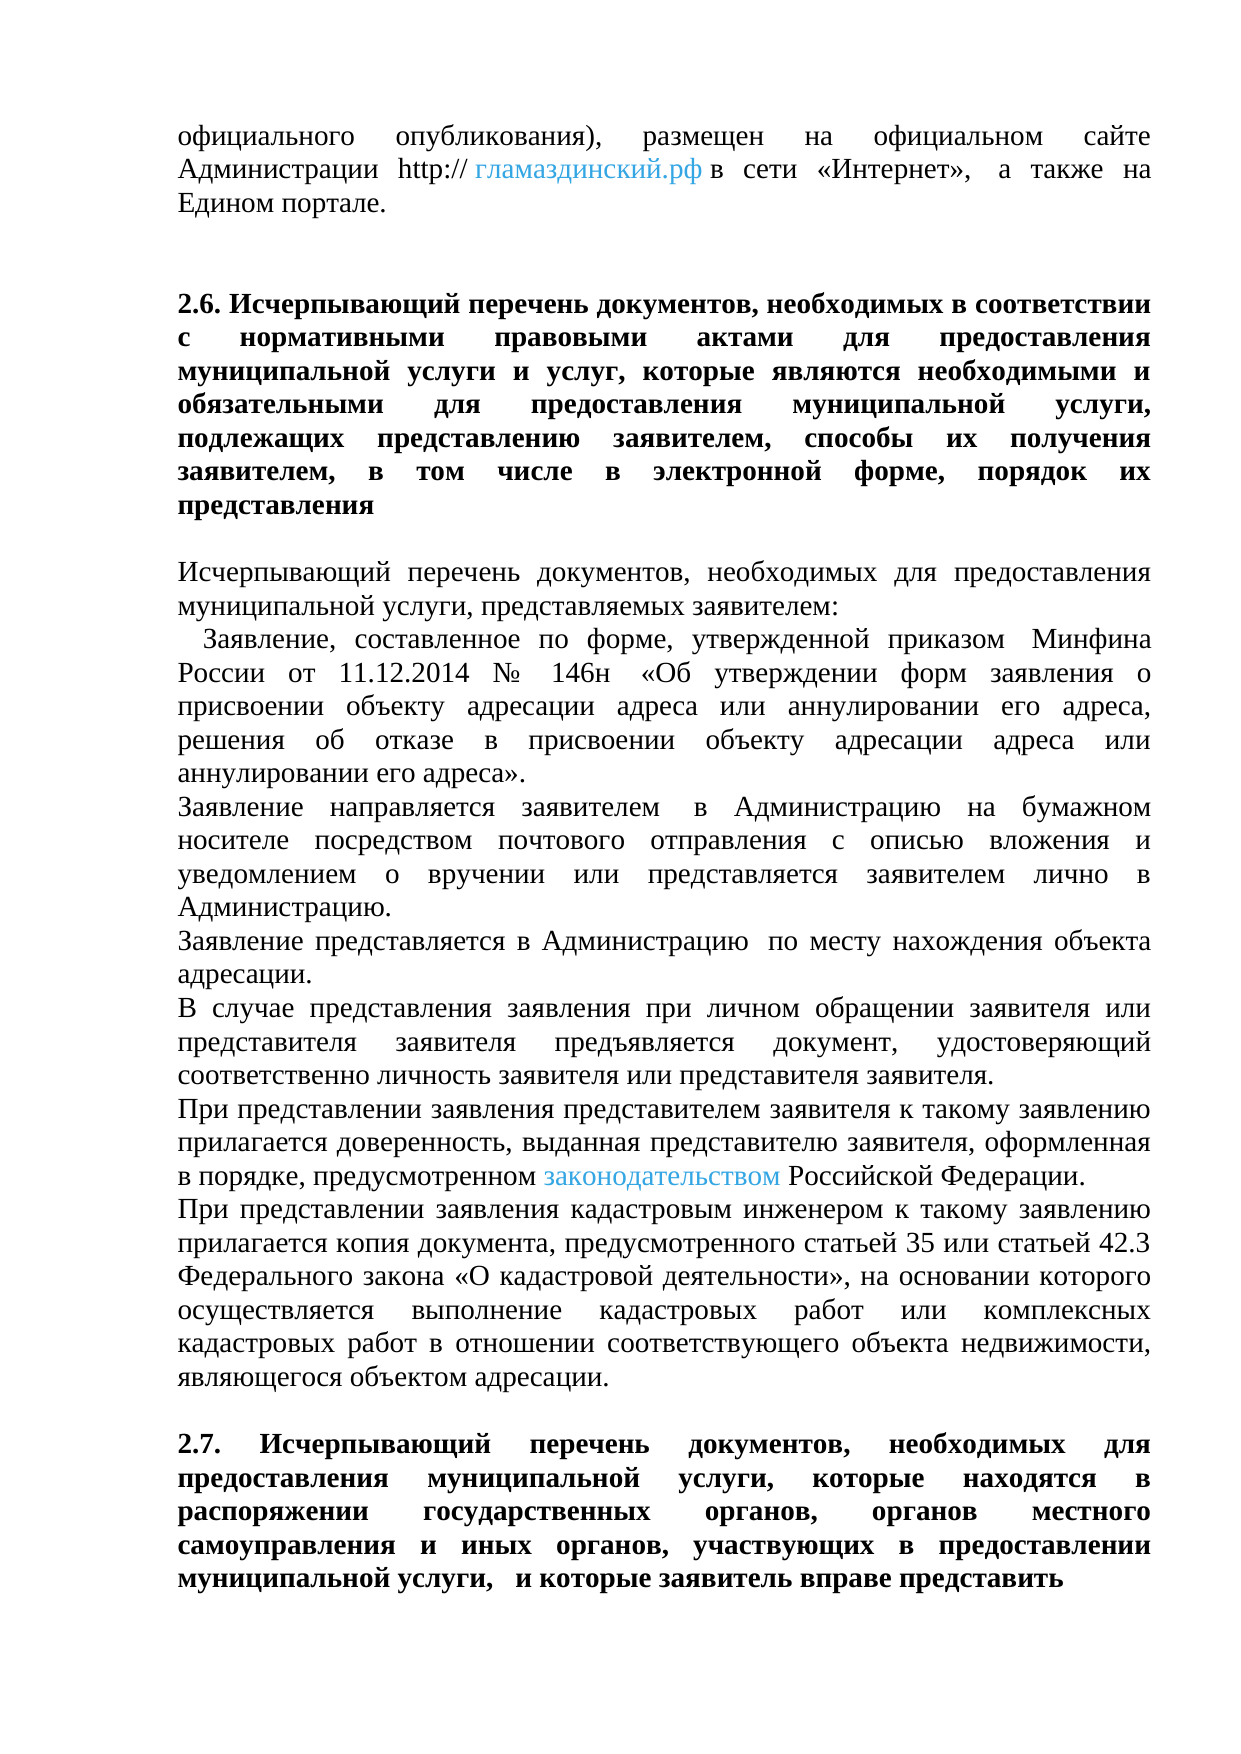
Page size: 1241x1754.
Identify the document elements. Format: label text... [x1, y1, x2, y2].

text При представлении заявления кадастровым инженером к такому заявлению прилагается копия документа, предусмотренного статьей 35 или статьей 42.3 Федерального закона «О кадастровой деятельности», на основании которого осуществляется выполнение кадастровых работ или комплексных кадастровых работ в отношении соответствующего объекта недвижимости, являющегося объектом адресации. [177, 1191, 1152, 1393]
text Заявление представляется в Администрацию по месту нахождения объекта адресации. [177, 923, 1152, 990]
text В случае представления заявления при личном обращении заявителя или представителя заявителя предъявляется документ, удостоверяющий соответственно личность заявителя или представителя заявителя. [177, 990, 1152, 1091]
text 2.7. Исчерпывающий перечень документов, необходимых для предоставления муниципальной услуги, которые находятся в распоряжении государственных органов, органов местного самоуправления и иных органов, участвующих в предоставлении муниципальной услуги, и которые заявитель вправе представить [177, 1426, 1152, 1594]
text 2.6. Исчерпывающий перечень документов, необходимых в соответствии с нормативными правовыми актами для предоставления муниципальной услуги и услуг, которые являются необходимыми и обязательными для предоставления муниципальной услуги, подлежащих представлению заявителем, способы их получения заявителем, в том числе в электронной форме, порядок их представления [177, 286, 1152, 521]
text Заявление направляется заявителем в Администрацию на бумажном носителе посредством почтового отправления с описью вложения и уведомлением о вручении или представляется заявителем лично в Администрацию. [177, 789, 1152, 923]
text Исчерпывающий перечень документов, необходимых для предоставления муниципальной услуги, представляемых заявителем: [177, 554, 1152, 621]
text При представлении заявления представителем заявителя к такому заявлению прилагается доверенность, выданная представителю заявителя, оформленная в порядке, предусмотренном законодательством Российской Федерации. [177, 1091, 1152, 1191]
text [177, 118, 1152, 219]
text Заявление, составленное по форме, утвержденной приказом Минфина России от 11.12.2014 № 146н «Об утверждении форм заявления о присвоении объекту адресации адреса или аннулировании его адреса, решения об отказе в присвоении объекту адресации адреса или аннулировании его адреса». [177, 621, 1152, 789]
